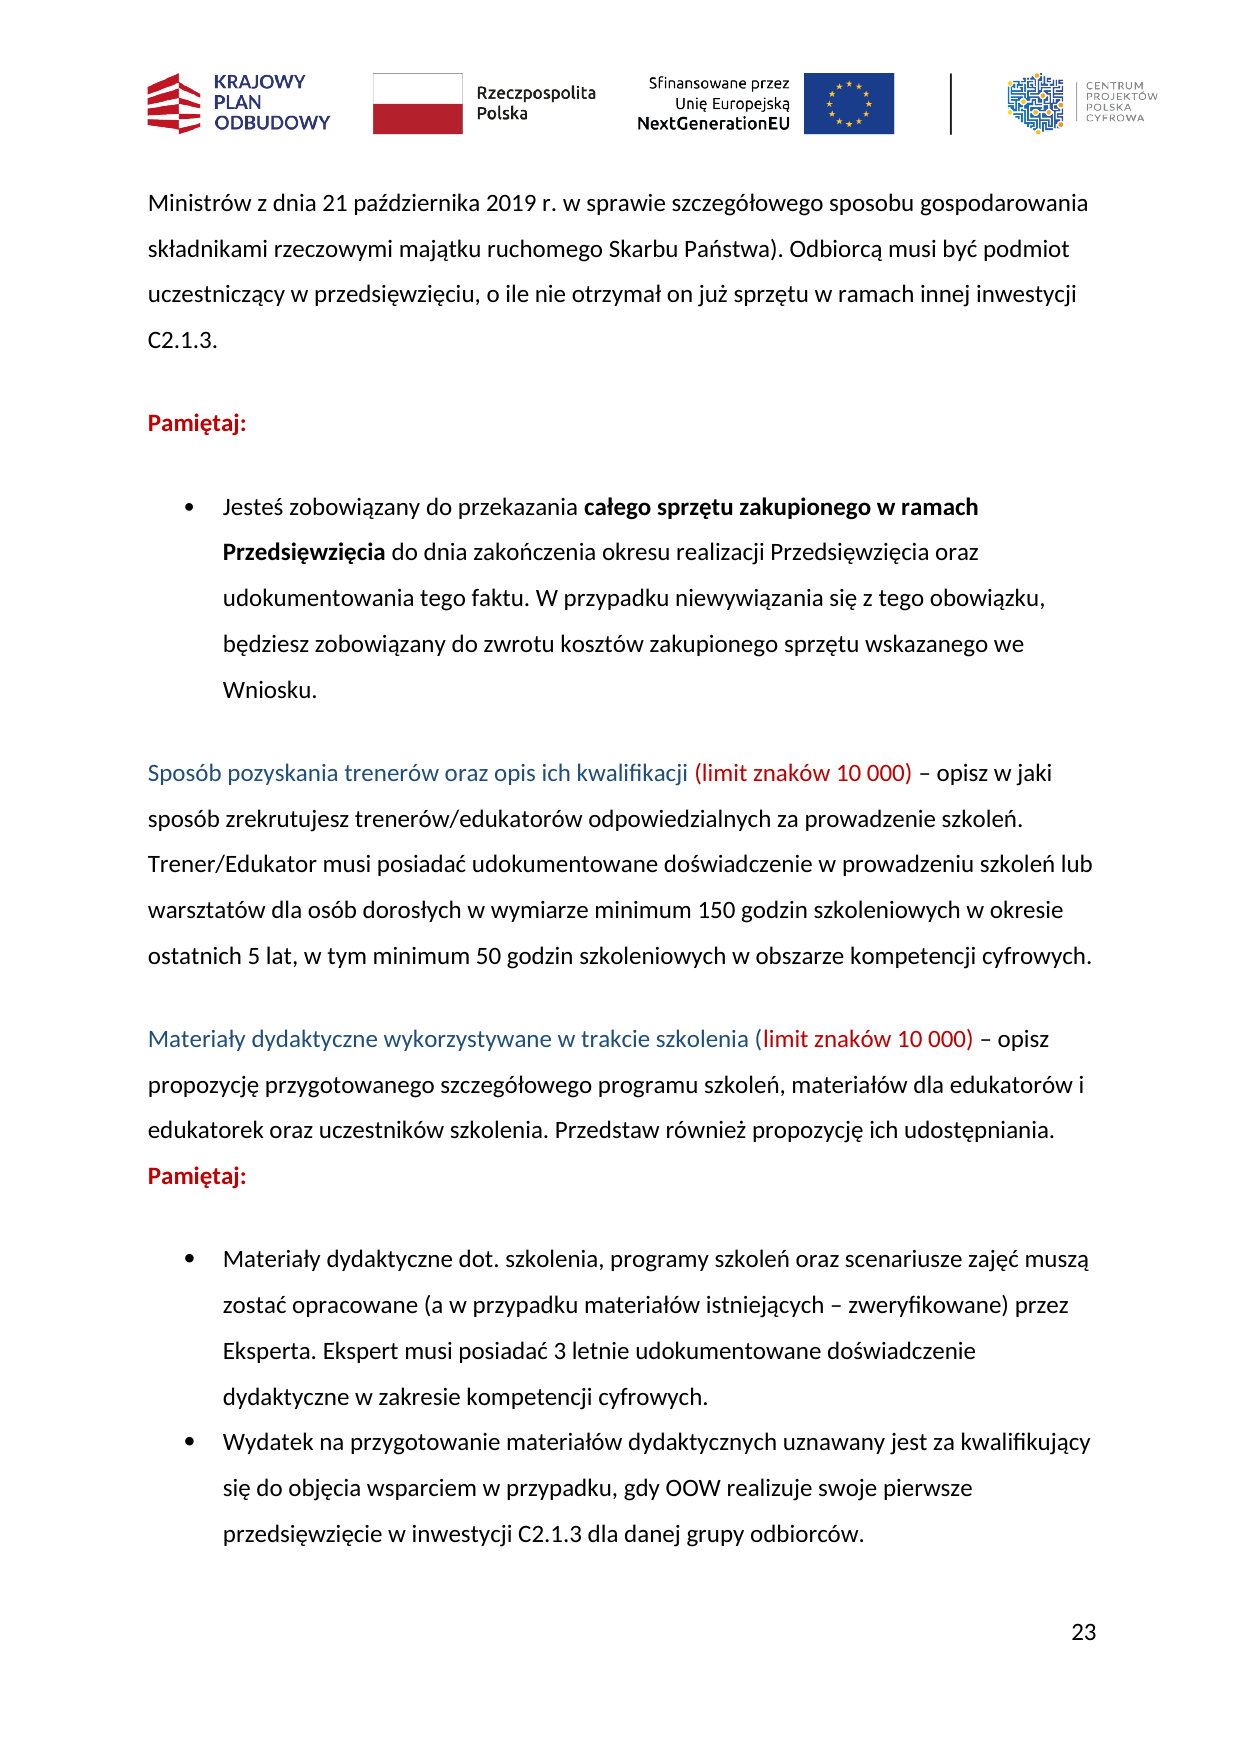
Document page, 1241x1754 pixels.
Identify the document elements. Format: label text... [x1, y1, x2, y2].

text Pamiętaj: [148, 408, 1096, 438]
text Sposób pozyskania trenerów oraz opis ich kwalifikacji (limit znaków 10 000) – opisz w jaki sposób zrekrutujesz trenerów/edukatorów odpowiedzialnych za prowadzenie szkoleń. Trener/Edukator musi posiadać udokumentowane doświadczenie w prowadzeniu szkoleń lub warsztatów dla osób dorosłych w wymiarze minimum 150 godzin szkoleniowych w okresie ostatnich 5 lat, w tym minimum 50 godzin szkoleniowych w obszarze kompetencji cyfrowych. [148, 757, 1094, 970]
list Materiały dydaktyczne dot. szkolenia, programy szkoleń oraz scenariusze zajęć muszą zostać opracowane (a w przypadku materiałów istniejących – zweryfikowane) przez Eksperta. Ekspert musi posiadać 3 letnie udokumentowane doświadczenie dydaktyczne w zakresie kompetencji cyfrowych. [185, 1243, 1094, 1411]
picture [147, 73, 1158, 135]
text Pamiętaj: [148, 1160, 1094, 1191]
list Wydatek na przygotowanie materiałów dydaktycznych uznawany jest za kwalifikujący się do objęcia wsparciem w przypadku, gdy OOW realizuje swoje pierwsze przedsięwzięcie w inwestycji C2.1.3 dla danej grupy odbiorców. [185, 1426, 1094, 1548]
list Jesteś zobowiązany do przekazania całego sprzętu zakupionego w ramach Przedsięwzięcia do dnia zakończenia okresu realizacji Przedsięwzięcia oraz udokumentowania tego faktu. W przypadku niewywiązania się z tego obowiązku, będziesz zobowiązany do zwrotu kosztów zakupionego sprzętu wskazanego we Wniosku. [185, 491, 1094, 704]
text Materiały dydaktyczne wykorzystywane w trakcie szkolenia (limit znaków 10 000) – opisz propozycję przygotowanego szczegółowego programu szkoleń, materiałów dla edukatorów i edukatorek oraz uczestników szkolenia. Przedstaw również propozycję ich udostępniania. [148, 1023, 1094, 1145]
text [148, 187, 1094, 355]
